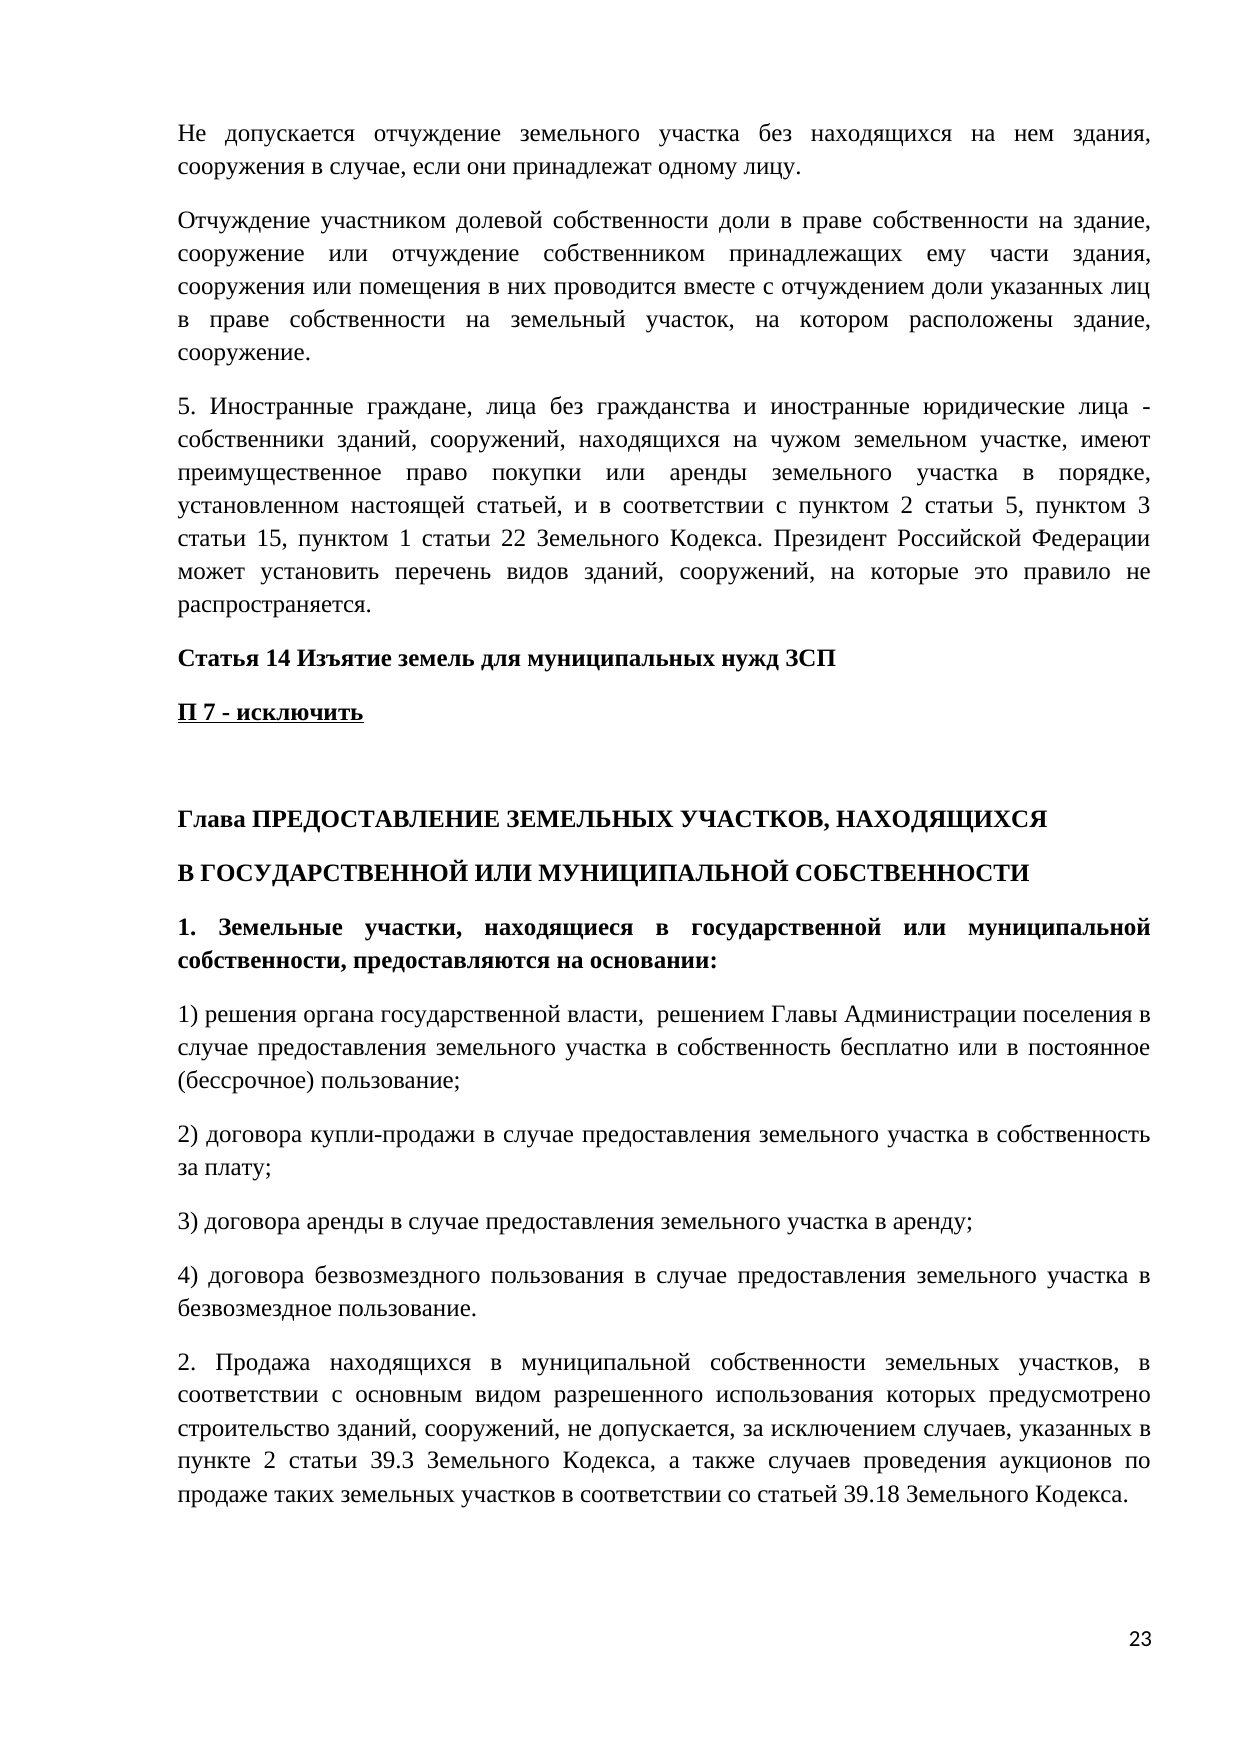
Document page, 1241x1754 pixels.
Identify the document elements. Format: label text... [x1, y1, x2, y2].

text П 7 - исключить [177, 697, 1152, 726]
text 4) договора безвозмездного пользования в случае предоставления земельного участка в безвозмездное пользование. [177, 1260, 1152, 1321]
text 5. Иностранные граждане, лица без гражданства и иностранные юридические лица - собственники зданий, сооружений, находящихся на чужом земельном участке, имеют преимущественное право покупки или аренды земельного участка в порядке, установленном настоящей статьей, и в соответствии с пунктом 2 статьи 5, пунктом 3 статьи 15, пунктом 1 статьи 22 Земельного Кодекса. Президент Российской Федерации может установить перечень видов зданий, сооружений, на которые это правило не распространяется. [177, 391, 1152, 618]
text Статья 14 Изъятие земель для муниципальных нужд ЗСП [177, 643, 1152, 672]
text 1. Земельные участки, находящиеся в государственной или муниципальной собственности, предоставляются на основании: [177, 912, 1152, 974]
text 1) решения органа государственной власти, решением Главы Администрации поселения в случае предоставления земельного участка в собственность бесплатно или в постоянное (бессрочное) пользование; [177, 999, 1152, 1094]
text В ГОСУДАРСТВЕННОЙ ИЛИ МУНИЦИПАЛЬНОЙ СОБСТВЕННОСТИ [177, 858, 1152, 887]
text 2. Продажа находящихся в муниципальной собственности земельных участков, в соответствии с основным видом разрешенного использования которых предусмотрено строительство зданий, сооружений, не допускается, за исключением случаев, указанных в пункте 2 статьи 39.3 Земельного Кодекса, а также случаев проведения аукционов по продаже таких земельных участков в соответствии со статьей 39.18 Земельного Кодекса. [177, 1347, 1152, 1507]
text Отчуждение участником долевой собственности доли в праве собственности на здание, сооружение или отчуждение собственником принадлежащих ему части здания, сооружения или помещения в них проводится вместе с отчуждением доли указанных лиц в праве собственности на земельный участок, на котором расположены здание, сооружение. [177, 205, 1152, 366]
text Не допускается отчуждение земельного участка без находящихся на нем здания, сооружения в случае, если они принадлежат одному лицу. [177, 118, 1152, 180]
text Глава ПРЕДОСТАВЛЕНИЕ ЗЕМЕЛЬНЫХ УЧАСТКОВ, НАХОДЯЩИХСЯ [177, 804, 1152, 833]
text 2) договора купли-продажи в случае предоставления земельного участка в собственность за плату; [177, 1119, 1152, 1181]
text 3) договора аренды в случае предоставления земельного участка в аренду; [177, 1206, 1152, 1234]
